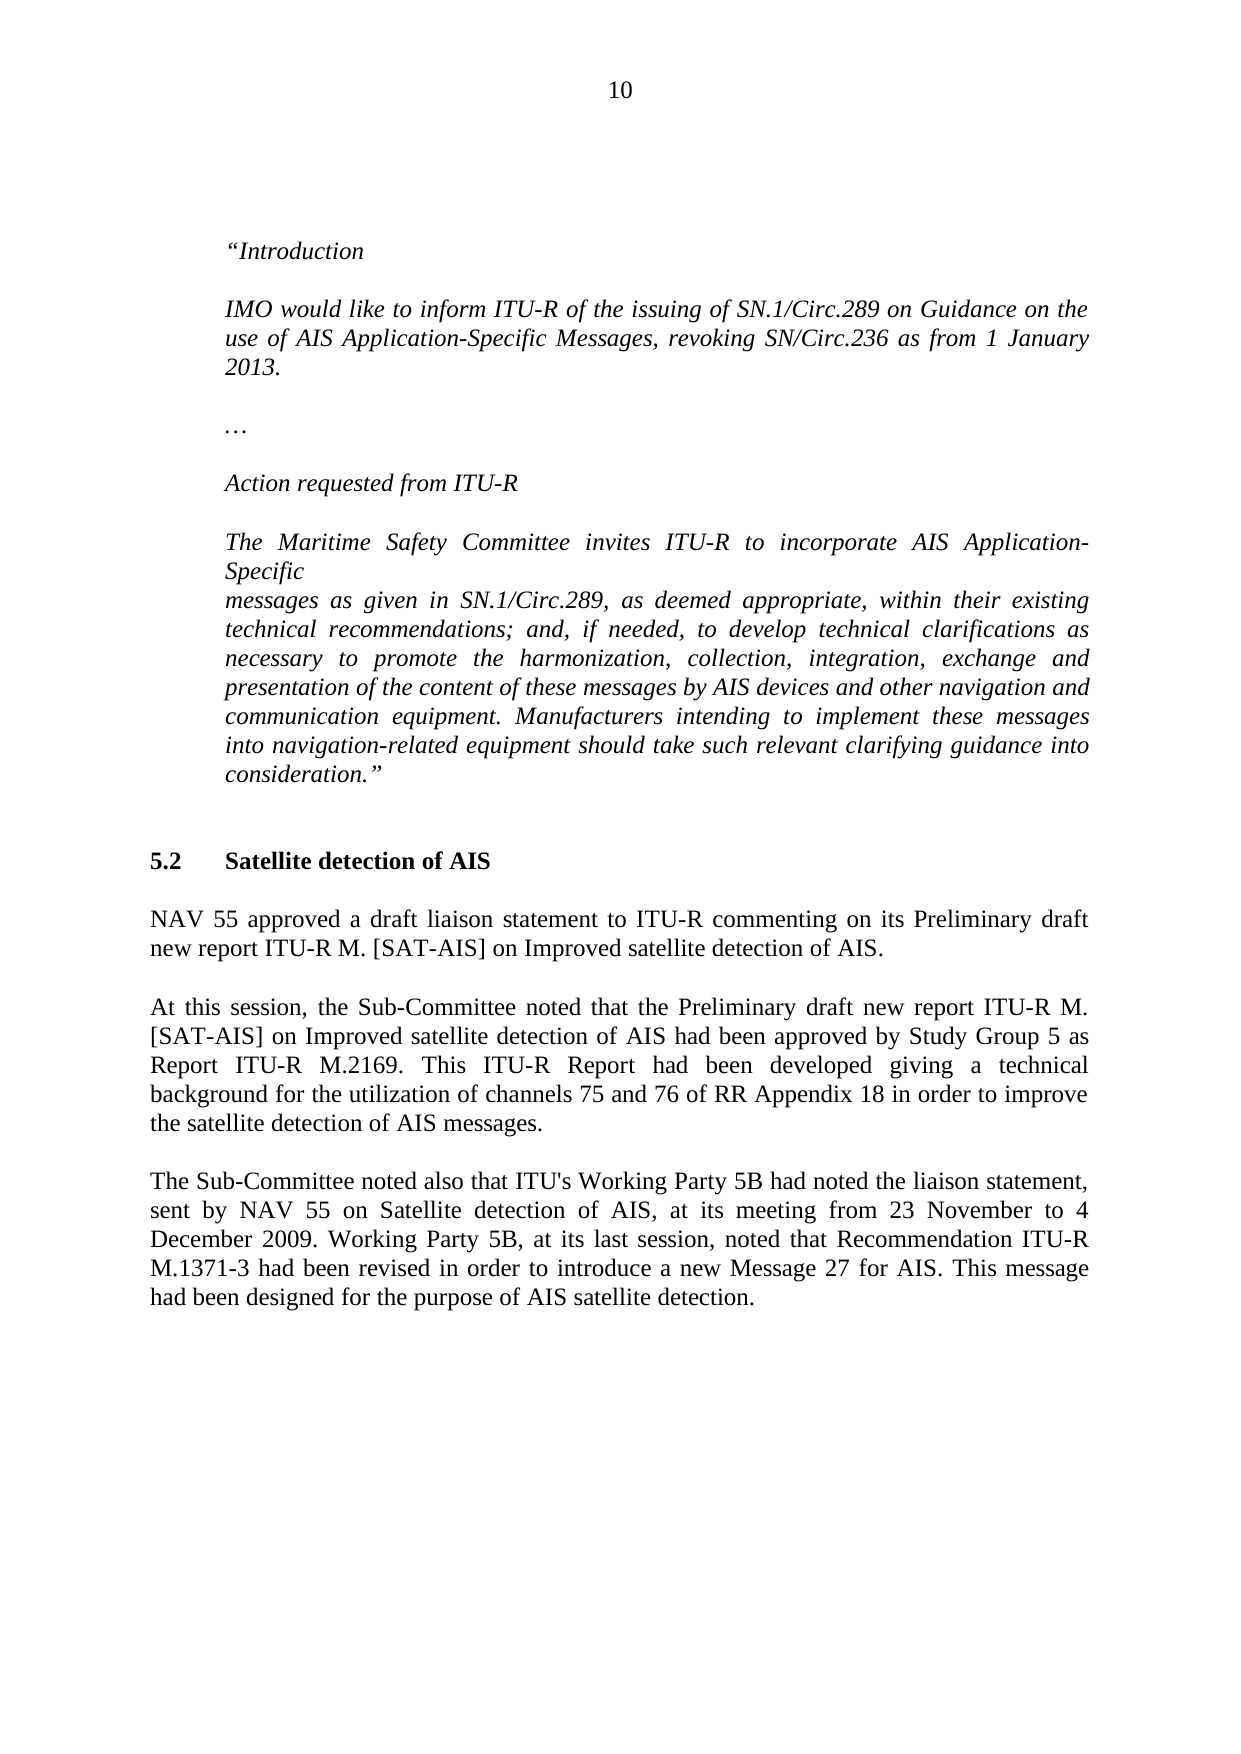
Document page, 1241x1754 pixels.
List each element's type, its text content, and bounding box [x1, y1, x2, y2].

text “Introduction [225, 236, 1090, 265]
text The Maritime Safety Committee invites ITU-R to incorporate AIS Application-Specific [225, 526, 1090, 584]
text 5.2 Satellite detection of AIS [150, 846, 1090, 875]
text IMO would like to inform ITU-R of the issuing of SN.1/Circ.289 on Guidance on the use of AIS Application-Specific Messages, revoking SN/Circ.236 as from 1 January 2013. [225, 294, 1090, 381]
text At this session, the Sub-Committee noted that the Preliminary draft new report ITU-R M. [SAT-AIS] on Improved satellite detection of AIS had been approved by Study Group 5 as Report ITU-R M.2169. This ITU-R Report had been developed giving a technical background for the utilization of channels 75 and 76 of RR Appendix 18 in order to improve the satellite detection of AIS messages. [150, 991, 1090, 1137]
text … [225, 410, 1090, 439]
text NAV 55 approved a draft liaison statement to ITU-R commenting on its Preliminary draft new report ITU-R M. [SAT-AIS] on Improved satellite detection of AIS. [150, 904, 1090, 962]
text Action requested from ITU-R [225, 468, 1090, 497]
text messages as given in SN.1/Circ.289, as deemed appropriate, within their existing technical recommendations; and, if needed, to develop technical clarifications as necessary to promote the harmonization, collection, integration, exchange and presentation of the content of these messages by AIS devices and other navigation and communication equipment. Manufacturers intending to implement these messages into navigation-related equipment should take such relevant clarifying guidance into consideration.” [225, 584, 1090, 788]
text The Sub-Committee noted also that ITU's Working Party 5B had noted the liaison statement, sent by NAV 55 on Satellite detection of AIS, at its meeting from 23 November to 4 December 2009. Working Party 5B, at its last session, noted that Recommendation ITU-R M.1371-3 had been revised in order to introduce a new Message 27 for AIS. This message had been designed for the purpose of AIS satellite detection. [150, 1166, 1090, 1311]
